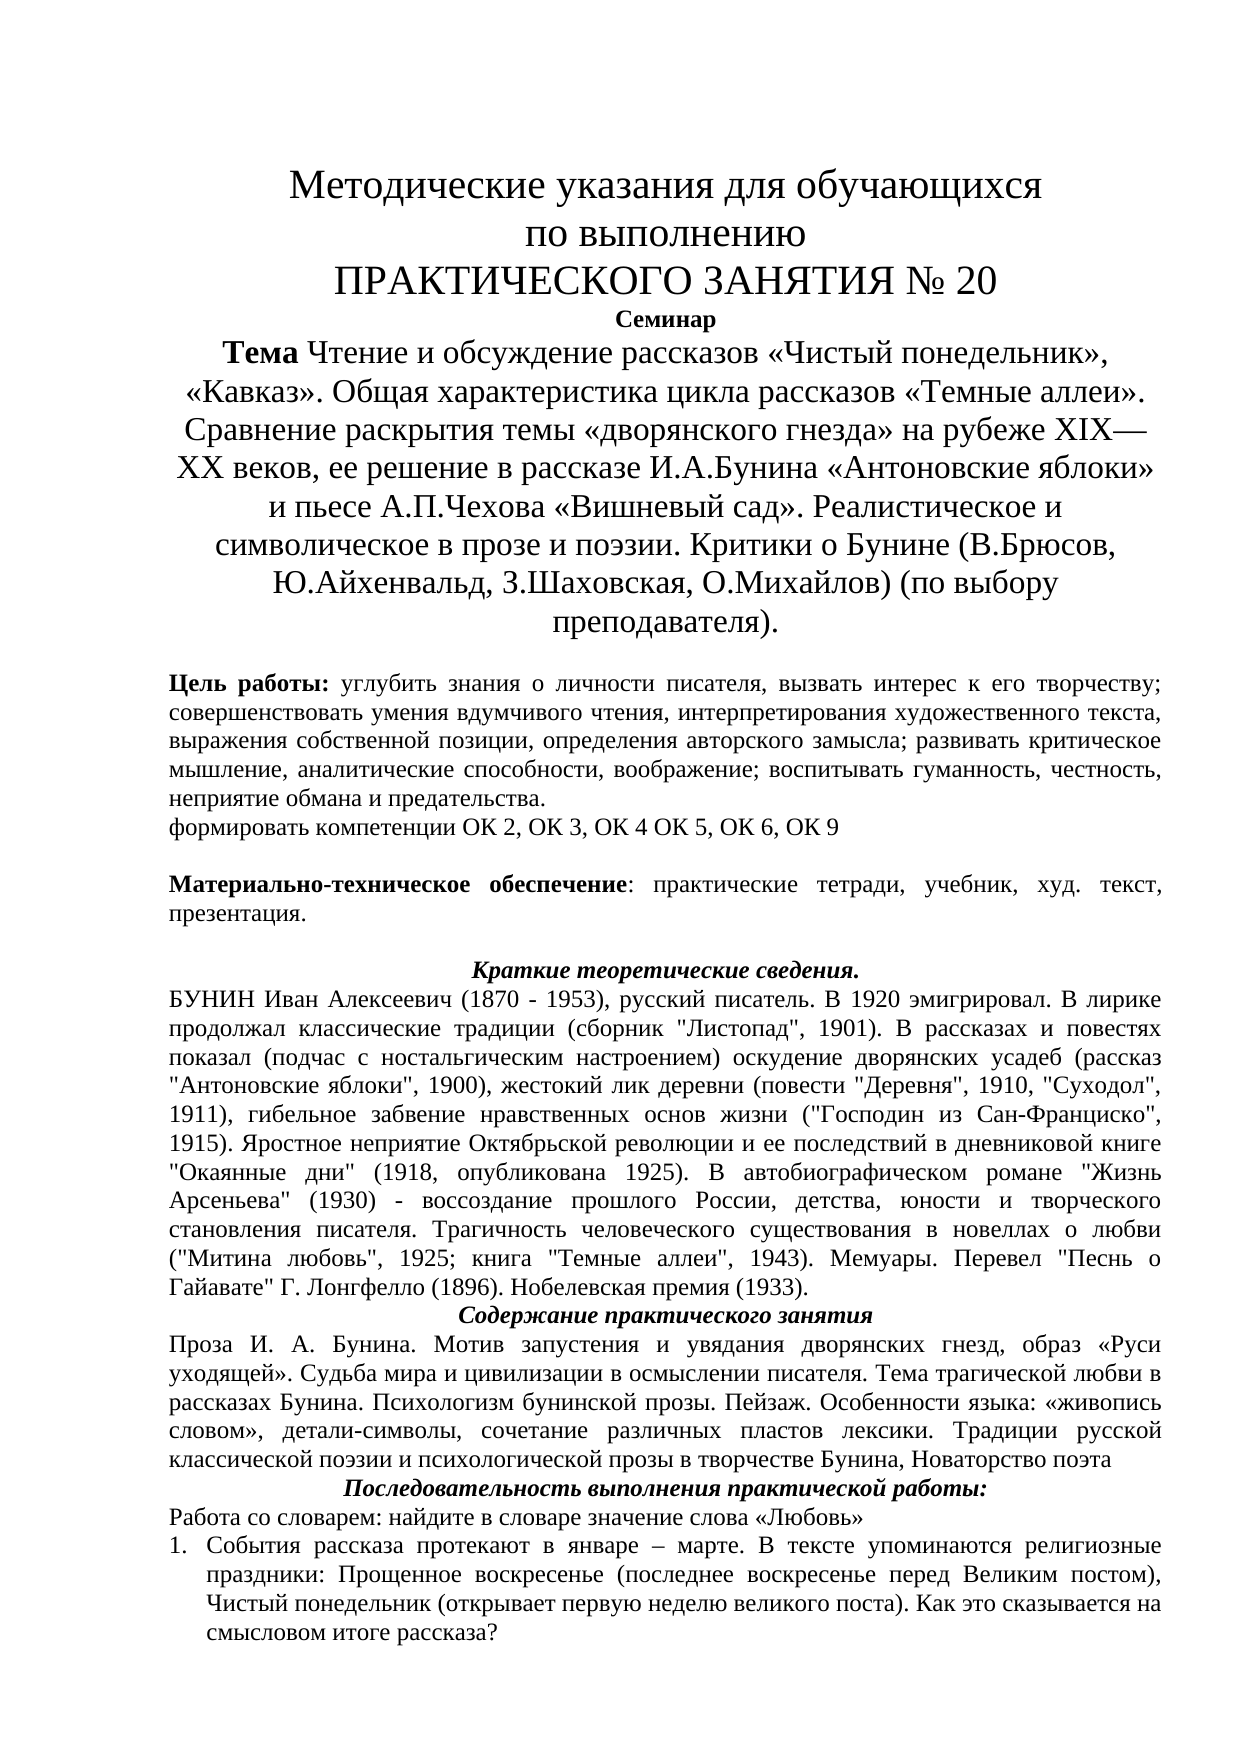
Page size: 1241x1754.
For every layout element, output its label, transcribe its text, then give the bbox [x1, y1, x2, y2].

text Семинар [169, 304, 1162, 332]
text Сравнение раскрытия темы «дворянского гнезда» на рубеже XIX—XX веков, ее решение в рассказе И.А.Бунина «Антоновские яблоки» и пьесе А.П.Чехова «Вишневый сад». Реалистическое и символическое в прозе и поэзии. Критики о Бунине (В.Брюсов, Ю.Айхенвальд, З.Шаховская, О.Михайлов) (по выбору преподавателя). [169, 409, 1162, 639]
list События рассказа протекают в январе – марте. В тексте упоминаются религиозные праздники: Прощенное воскресенье (последнее воскресенье перед Великим постом), Чистый понедельник (открывает первую неделю великого поста). Как это сказывается на смысловом итоге рассказа? [169, 1530, 1162, 1645]
text ПРАКТИЧЕСКОГО ЗАНЯТИЯ № 20 [169, 256, 1162, 304]
text Работа со словарем: найдите в словаре значение слова «Любовь» [169, 1502, 1162, 1530]
text Методические указания для обучающихся [169, 160, 1162, 208]
text Содержание практического занятия [169, 1300, 1162, 1329]
text Краткие теоретические сведения. [169, 955, 1162, 984]
text Проза И. А. Бунина. Мотив запустения и увядания дворянских гнезд, образ «Руси уходящей». Судьба мира и цивилизации в осмыслении писателя. Тема трагической любви в рассказах Бунина. Психологизм бунинской прозы. Пейзаж. Особенности языка: «живопись словом», детали-символы, сочетание различных пластов лексики. Традиции русской классической поэзии и психологической прозы в творчестве Бунина, Новаторство поэта [169, 1329, 1162, 1473]
text Последовательность выполнения практической работы: [169, 1473, 1162, 1502]
text Материально-техническое обеспечение: практические тетради, учебник, худ. текст, презентация. [169, 869, 1162, 927]
text по выполнению [169, 208, 1162, 256]
text Тема Чтение и обсуждение рассказов «Чистый понедельник», «Кавказ». Общая характеристика цикла рассказов «Темные аллеи». [169, 332, 1162, 409]
text БУНИН Иван Алексеевич (1870 - 1953), русский писатель. В 1920 эмигрировал. В лирике продолжал классические традиции (сборник "Листопад", 1901). В рассказах и повестях показал (подчас с ностальгическим настроением) оскудение дворянских усадеб (рассказ "Антоновские яблоки", 1900), жестокий лик деревни (повести "Деревня", 1910, "Суходол", 1911), гибельное забвение нравственных основ жизни ("Господин из Сан-Франциско", 1915). Яростное неприятие Октябрьской революции и ее последствий в дневниковой книге "Окаянные дни" (1918, опубликована 1925). В автобиографическом романе "Жизнь Арсеньева" (1930) - воссоздание прошлого России, детства, юности и творческого становления писателя. Трагичность человеческого существования в новеллах о любви ("Митина любовь", 1925; книга "Темные аллеи", 1943). Мемуары. Перевел "Песнь о Гайавате" Г. Лонгфелло (1896). Нобелевская премия (1933). [169, 984, 1162, 1300]
text формировать компетенции ОК 2, ОК 3, ОК 4 ОК 5, ОК 6, ОК 9 [169, 812, 1162, 840]
text Цель работы: углубить знания о личности писателя, вызвать интерес к его творчеству; совершенствовать умения вдумчивого чтения, интерпретирования художественного текста, выражения собственной позиции, определения авторского замысла; развивать критическое мышление, аналитические способности, воображение; воспитывать гуманность, честность, неприятие обмана и предательства. [169, 668, 1162, 812]
